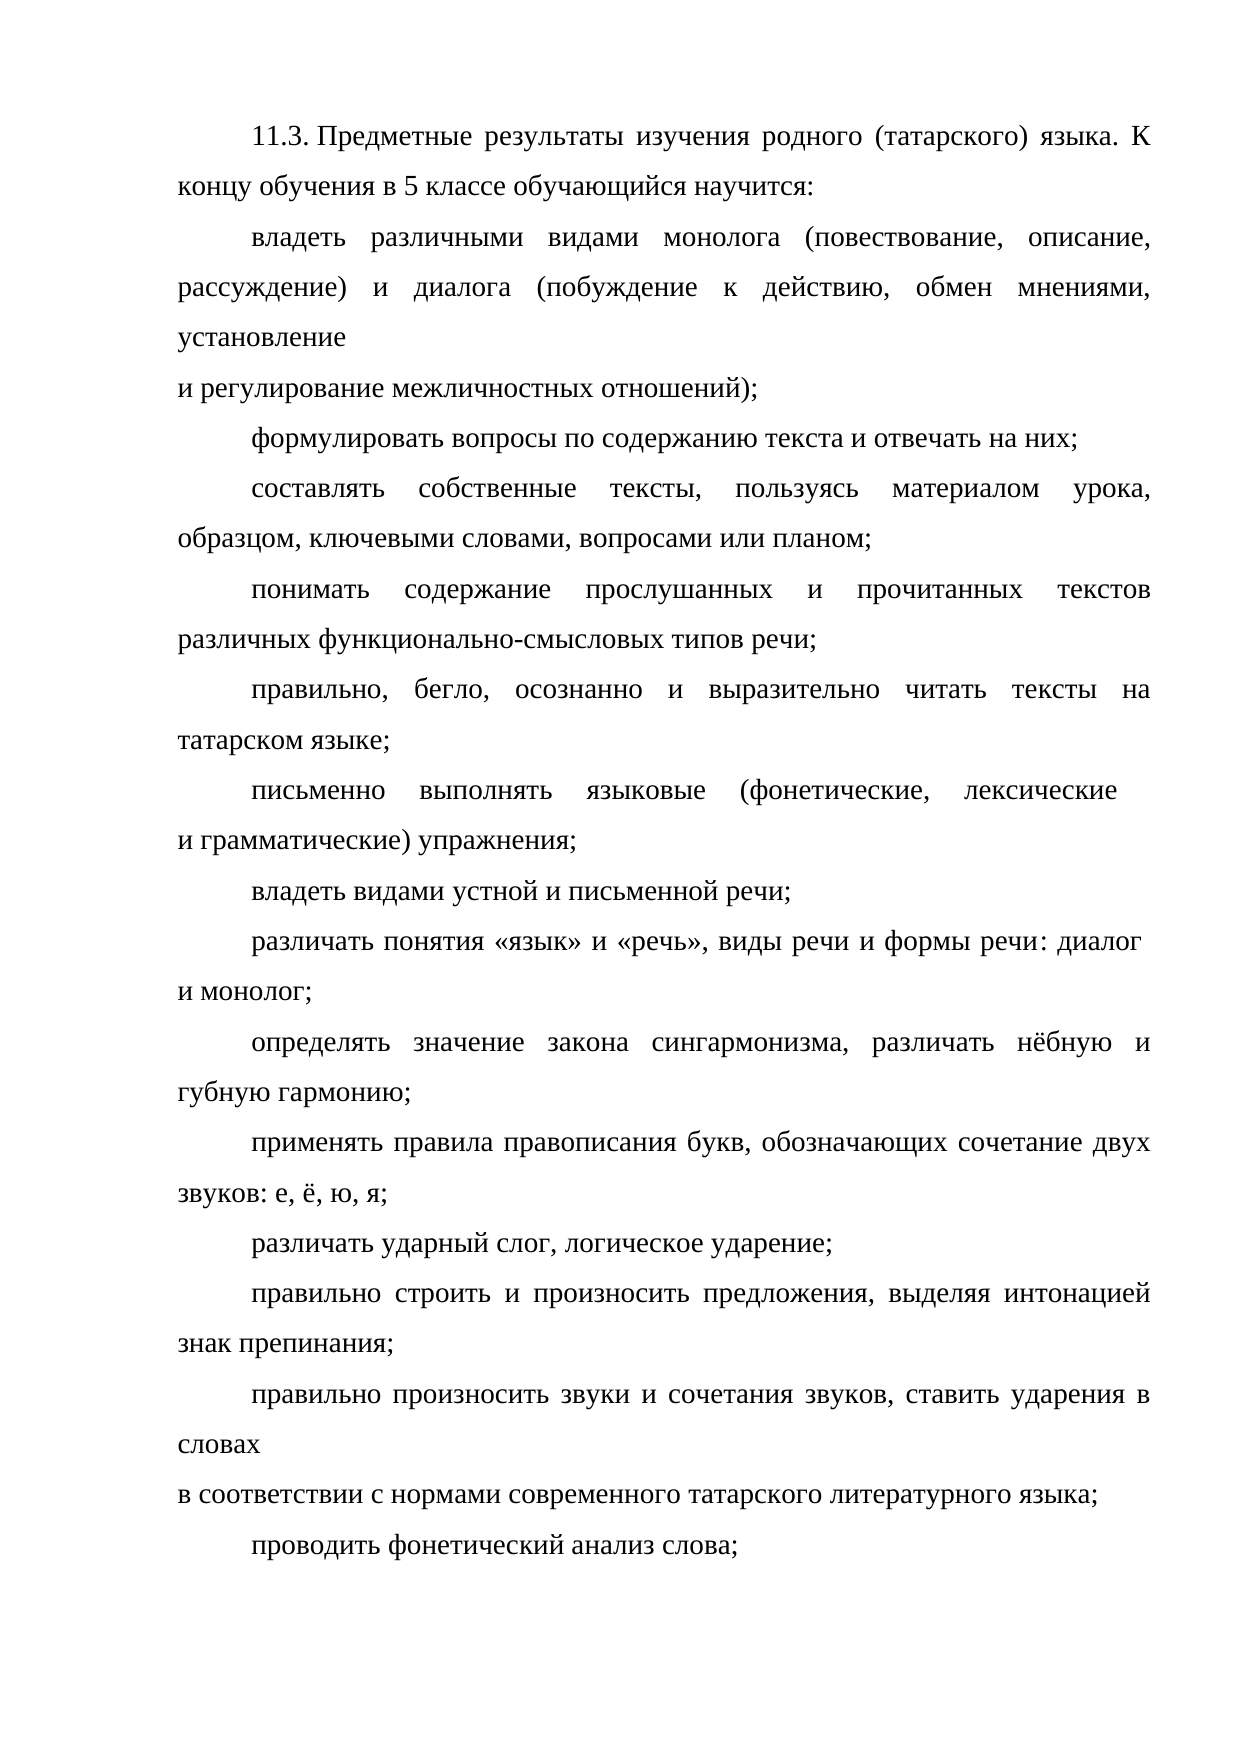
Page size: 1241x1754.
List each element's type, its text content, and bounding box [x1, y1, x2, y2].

text понимать содержание прослушанных и прочитанных текстов различных функционально-смысловых типов речи; [177, 571, 1152, 655]
text определять значение закона сингармонизма, различать нёбную и губную гармонию; [177, 1024, 1152, 1108]
text проводить фонетический анализ слова; [177, 1527, 1152, 1560]
text владеть различными видами монолога (повествование, описание, рассуждение) и диалога (побуждение к действию, обмен мнениями, установление и регулирование межличностных отношений); [177, 219, 1152, 403]
text применять правила правописания букв, обозначающих сочетание двух звуков: е, ё, ю, я; [177, 1124, 1152, 1208]
text составлять собственные тексты, пользуясь материалом урока, образцом, ключевыми словами, вопросами или планом; [177, 470, 1152, 554]
text правильно строить и произносить предложения, выделяя интонацией знак препинания; [177, 1275, 1152, 1359]
text 11.3. Предметные результаты изучения родного (татарского) языка. К концу обучения в 5 классе обучающийся научится: [177, 118, 1152, 202]
text владеть видами устной и письменной речи; [177, 873, 1152, 906]
text формулировать вопросы по содержанию текста и отвечать на них; [177, 420, 1152, 453]
text правильно, бегло, осознанно и выразительно читать тексты на татарском языке; [177, 672, 1152, 755]
text правильно произносить звуки и сочетания звуков, ставить ударения в словах в соответствии с нормами современного татарского литературного языка; [177, 1376, 1152, 1510]
text различать понятия «язык» и «речь», виды речи и формы речи: диалог и монолог; [177, 923, 1152, 1007]
text различать ударный слог, логическое ударение; [177, 1225, 1152, 1258]
text письменно выполнять языковые (фонетические, лексические и грамматические) упражнения; [177, 772, 1152, 856]
